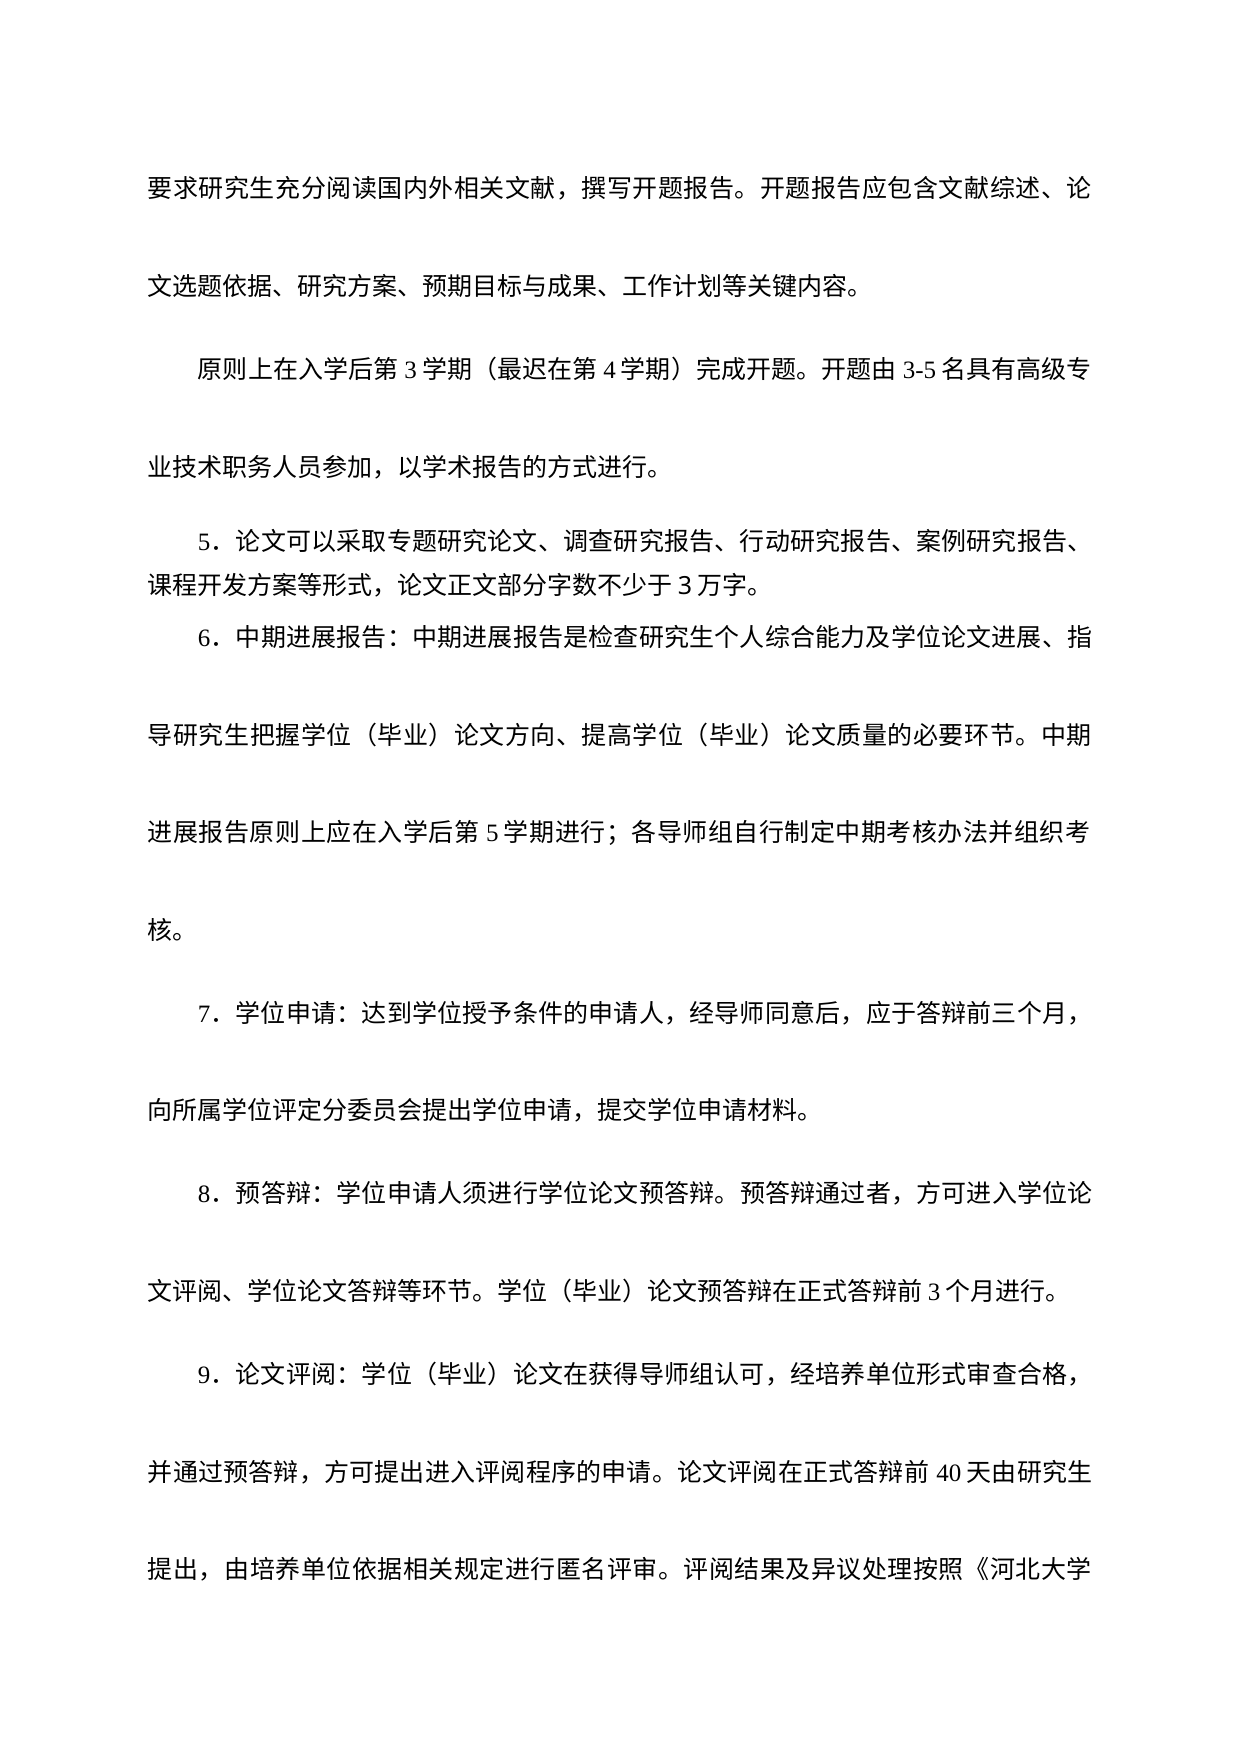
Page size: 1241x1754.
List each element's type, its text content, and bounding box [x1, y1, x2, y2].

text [148, 154, 1092, 317]
text 6．中期进展报告：中期进展报告是检查研究生个人综合能力及学位论文进展、指导研究生把握学位（毕业）论文方向、提高学位（毕业）论文质量的必要环节。中期进展报告原则上应在入学后第5学期进行；各导师组自行制定中期考核办法并组织考核。 [148, 603, 1092, 961]
text 7．学位申请：达到学位授予条件的申请人，经导师同意后，应于答辩前三个月，向所属学位评定分委员会提出学位申请，提交学位申请材料。 [148, 979, 1092, 1141]
text 原则上在入学后第3学期（最迟在第4学期）完成开题。开题由3-5名具有高级专业技术职务人员参加，以学术报告的方式进行。 [148, 335, 1092, 498]
text 5．论文可以采取专题研究论文、调查研究报告、行动研究报告、案例研究报告、课程开发方案等形式，论文正文部分字数不少于3万字。 [148, 516, 1092, 603]
text 8．预答辩：学位申请人须进行学位论文预答辩。预答辩通过者，方可进入学位论文评阅、学位论文答辩等环节。学位（毕业）论文预答辩在正式答辩前3个月进行。 [148, 1159, 1092, 1322]
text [148, 1340, 1092, 1600]
